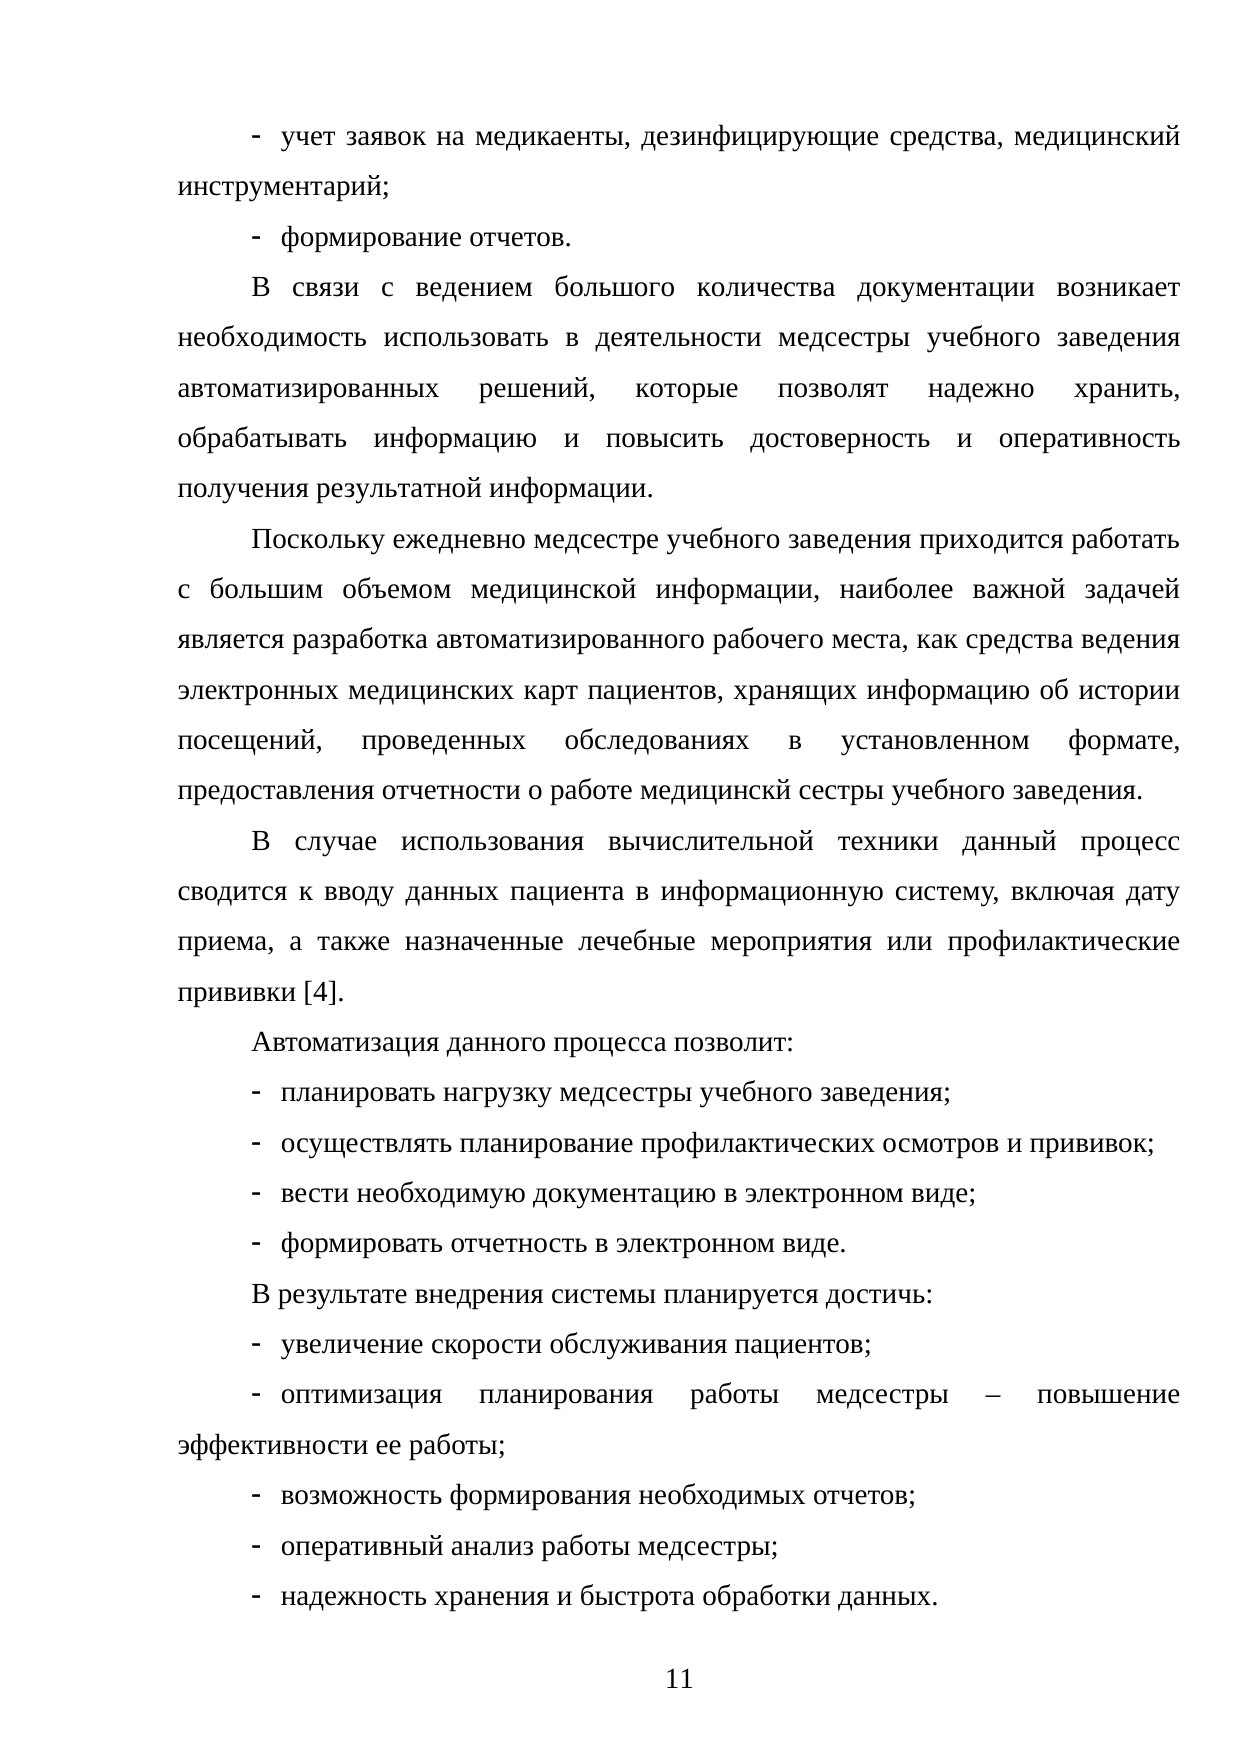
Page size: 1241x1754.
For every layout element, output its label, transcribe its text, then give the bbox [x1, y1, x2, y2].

list увеличение скорости обслуживания пациентов; [177, 1326, 1181, 1360]
text В случае использования вычислительной техники данный процесс сводится к вводу данных пациента в информационную систему, включая дату приема, а также назначенные лечебные мероприятия или профилактические прививки [4]. [177, 823, 1181, 1007]
list оперативный анализ работы медсестры; [177, 1528, 1181, 1561]
list формировать отчетность в электронном виде. [177, 1226, 1181, 1259]
list оптимизация планирования работы медсестры – повышение эффективности ее работы; [177, 1377, 1181, 1461]
list осуществлять планирование профилактических осмотров и прививок; [177, 1125, 1181, 1158]
text В результате внедрения системы планируется достичь: [177, 1276, 1181, 1309]
text В связи с ведением большого количества документации возникает необходимость использовать в деятельности медсестры учебного заведения автоматизированных решений, которые позволят надежно хранить, обрабатывать информацию и повысить достоверность и оперативность получения результатной информации. [177, 269, 1181, 504]
list вести необходимую документацию в электронном виде; [177, 1175, 1181, 1209]
list надежность хранения и быстрота обработки данных. [177, 1578, 1181, 1612]
list возможность формирования необходимых отчетов; [177, 1477, 1181, 1511]
list учет заявок на медикаенты, дезинфицирующие средства, медицинский инструментарий; [177, 118, 1181, 202]
list планировать нагрузку медсестры учебного заведения; [177, 1074, 1181, 1108]
text Автоматизация данного процесса позволит: [177, 1024, 1181, 1057]
list формирование отчетов. [177, 219, 1181, 252]
text Поскольку ежедневно медсестре учебного заведения приходится работать с большим объемом медицинской информации, наиболее важной задачей является разработка автоматизированного рабочего места, как средства ведения электронных медицинских карт пациентов, хранящих информацию об истории посещений, проведенных обследованиях в установленном формате, предоставления отчетности о работе медицинскй сестры учебного заведения. [177, 521, 1181, 806]
